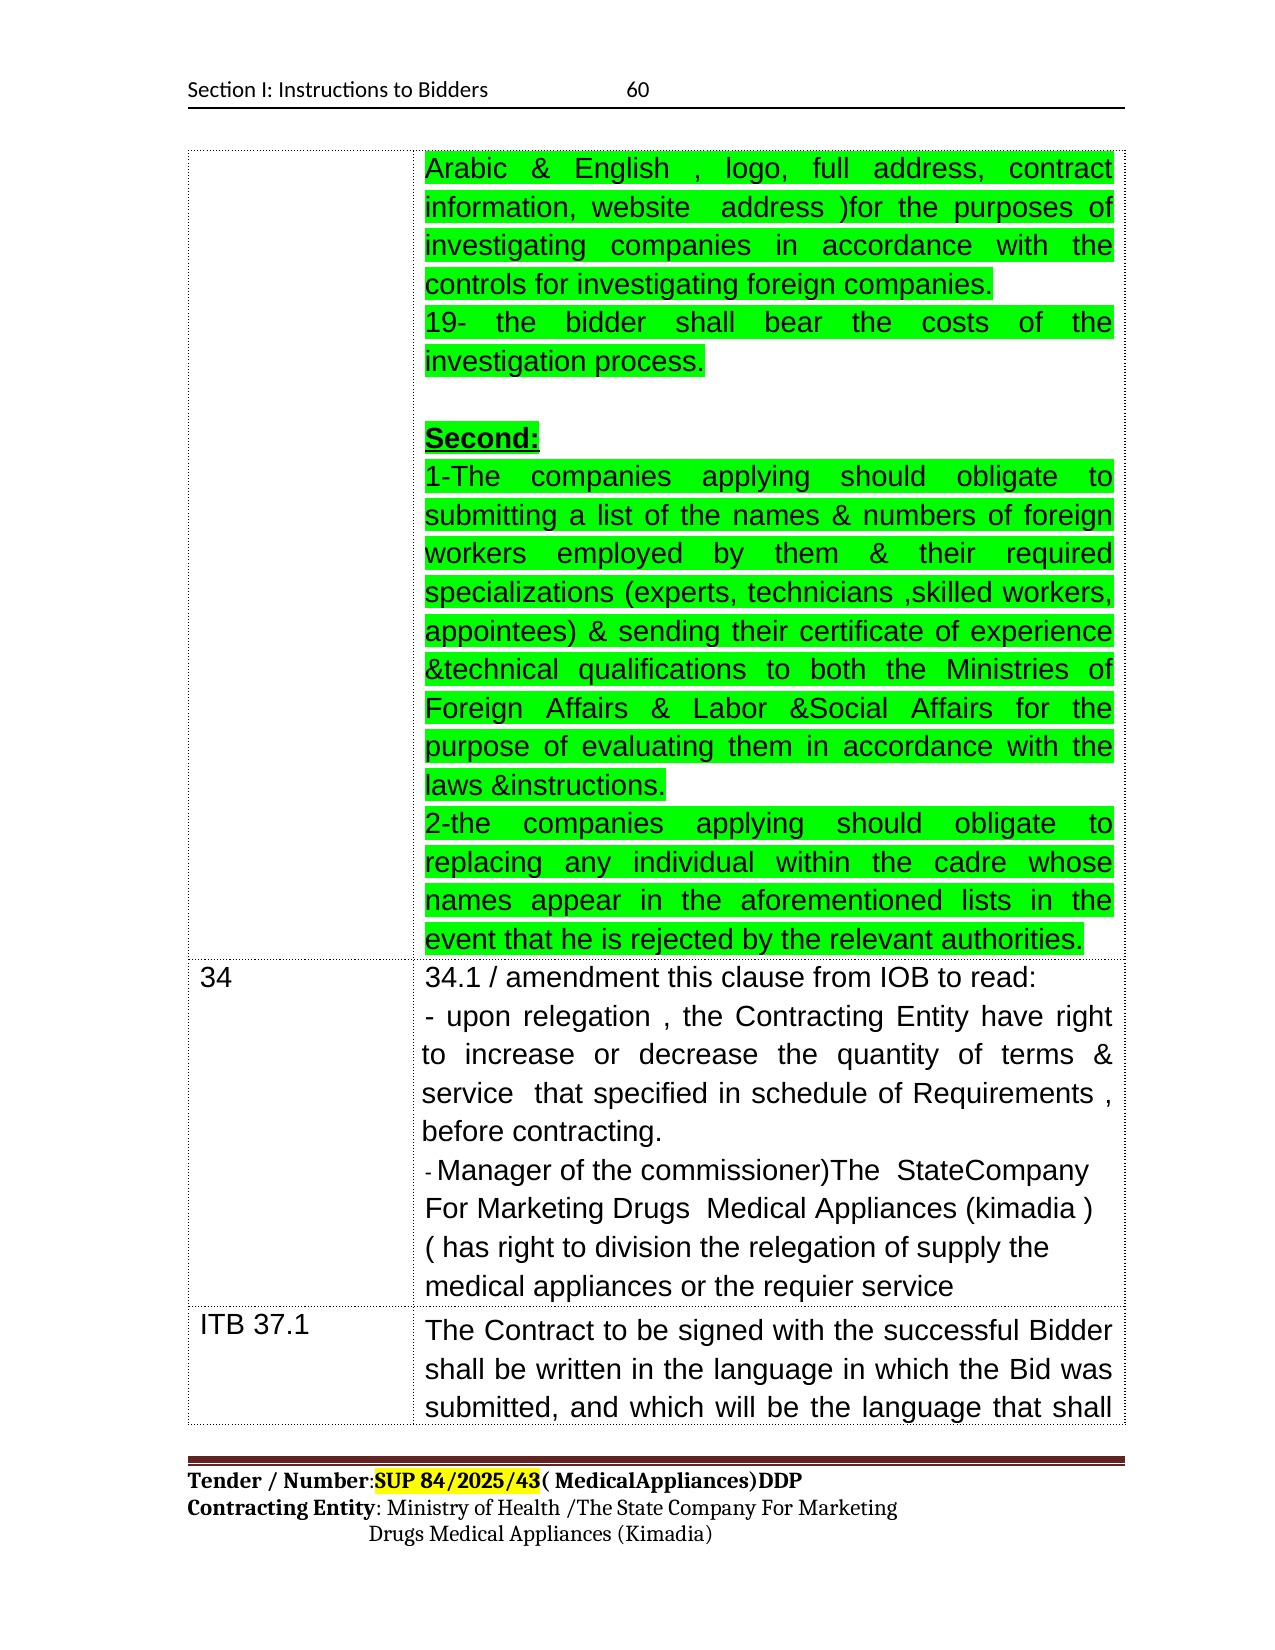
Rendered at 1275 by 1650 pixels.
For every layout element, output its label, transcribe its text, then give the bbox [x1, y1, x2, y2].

table_cell ITB 37.1 [188, 1306, 413, 1424]
table_cell 32 [188, 150, 413, 959]
table_cell 34.1 / amendment this clause from IOB to read: - upon relegation , the Contracting Entity have right to increase or decrease the quantity of terms & service that specified in schedule of Requirements , before contracting. - Manager of the commissioner)The StateCompany For Marketing Drugs Medical Appliances (kimadia )( has right to division the relegation of supply the medical appliances or the requier service [413, 959, 1125, 1306]
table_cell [413, 150, 1125, 959]
table_cell 34 [188, 959, 413, 1306]
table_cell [413, 1306, 1125, 1424]
